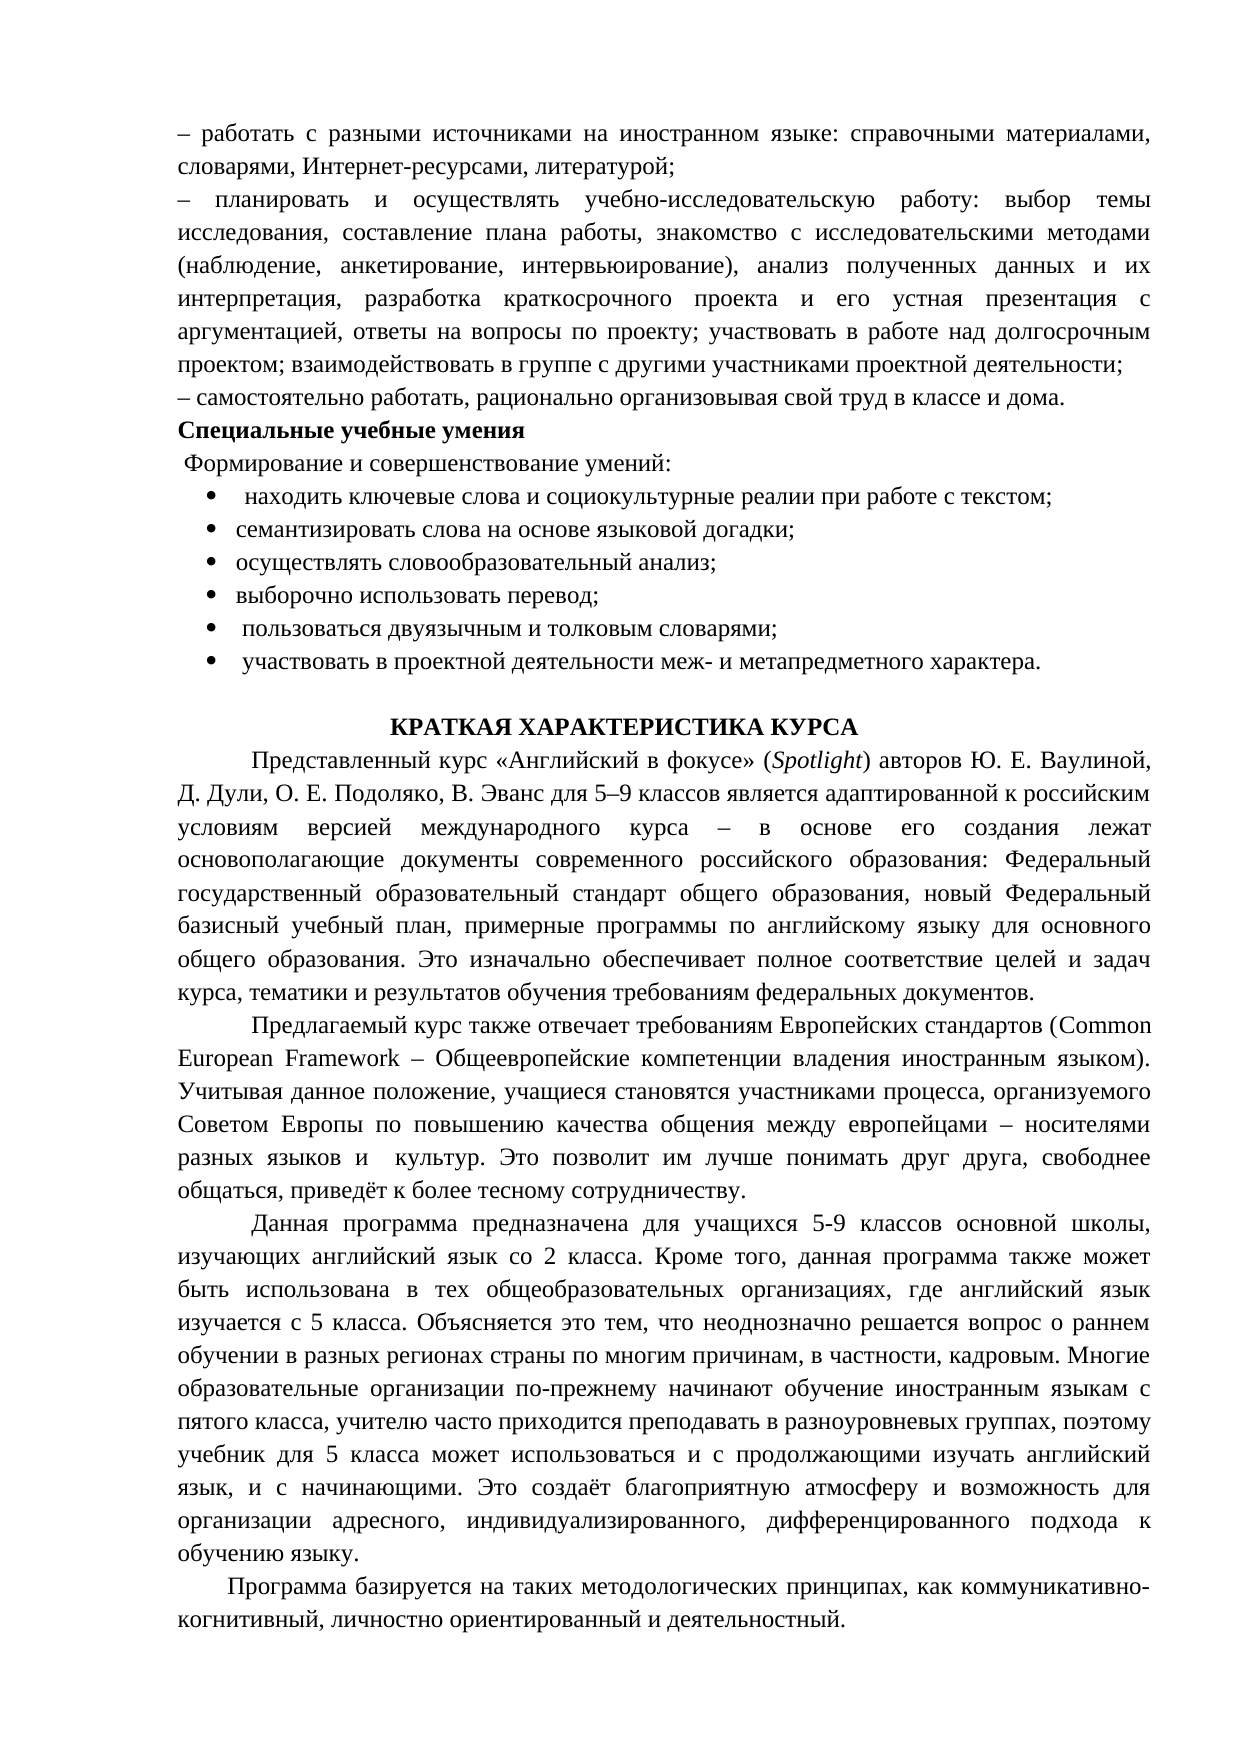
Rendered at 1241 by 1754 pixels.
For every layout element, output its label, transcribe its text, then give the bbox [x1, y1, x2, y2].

text Представленный курс «Английский в фокусе» (Spotlight) авторов Ю. Е. Ваулиной, Д. Дули, О. Е. Подоляко, В. Эванс для 5–9 классов является адаптированной к российским условиям версией международного курса – в основе его создания лежат основополагающие документы современного российского образования: Федеральный государственный образовательный стандарт общего образования, новый Федеральный базисный учебный план, примерные программы по английскому языку для основного общего образования. Это изначально обеспечивает полное соответствие целей и задач курса, тематики и результатов обучения требованиям федеральных документов. [177, 746, 1152, 1005]
list семантизировать слова на основе языковой догадки; [207, 514, 1152, 543]
list осуществлять словообразовательный анализ; [207, 547, 1152, 576]
list участвовать в проектной деятельности меж- и метапредметного характера. [207, 646, 1152, 675]
text – планировать и осуществлять учебно-исследовательскую работу: выбор темы исследования, составление плана работы, знакомство с исследовательскими методами (наблюдение, анкетирование, интервьюирование), анализ полученных данных и их интерпретация, разработка краткосрочного проекта и его устная презентация с аргументацией, ответы на вопросы по проекту; участвовать в работе над долгосрочным проектом; взаимодействовать в группе с другими участниками проектной деятельности; [177, 184, 1152, 378]
text Программа базируется на таких методологических принципах, как коммуникативно-когнитивный, личностно ориентированный и деятельностный. [177, 1571, 1152, 1633]
list находить ключевые слова и социокультурные реалии при работе с текстом; [207, 481, 1152, 510]
text Данная программа предназначена для учащихся 5-9 классов основной школы, изучающих английский язык со 2 класса. Кроме того, данная программа также может быть использована в тех общеобразовательных организациях, где английский язык изучается с 5 класса. Объясняется это тем, что неоднозначно решается вопрос о раннем обучении в разных регионах страны по многим причинам, в частности, кадровым. Многие образовательные организации по-прежнему начинают обучение иностранным языкам с пятого класса, учителю часто приходится преподавать в разноуровневых группах, поэтому учебник для 5 класса может использоваться и с продолжающими изучать английский язык, и с начинающими. Это создаёт благоприятную атмосферу и возможность для организации адресного, индивидуализированного, дифференцированного подхода к обучению языку. [177, 1208, 1152, 1567]
text Предлагаемый курс также отвечает требованиям Европейских стандартов (Common European Framework – Общеевропейские компетенции владения иностранным языком). Учитывая данное положение, учащиеся становятся участниками процесса, организуемого Советом Европы по повышению качества общения между европейцами – носителями разных языков и культур. Это позволит им лучше понимать друг друга, свободнее общаться, приведёт к более тесному сотрудничеству. [177, 1010, 1152, 1203]
list выборочно использовать перевод; [207, 580, 1152, 609]
text Формирование и совершенствование умений: [177, 448, 1152, 477]
text КРАТКАЯ ХАРАКТЕРИСТИКА КУРСА [177, 712, 1152, 741]
text – самостоятельно работать, рационально организовывая свой труд в классе и дома. [177, 382, 1152, 411]
text – работать с разными источниками на иностранном языке: справочными материалами, словарями, Интернет-ресурсами, литературой; [177, 118, 1152, 180]
list пользоваться двуязычным и толковым словарями; [207, 613, 1152, 642]
text Специальные учебные умения [177, 415, 1152, 444]
